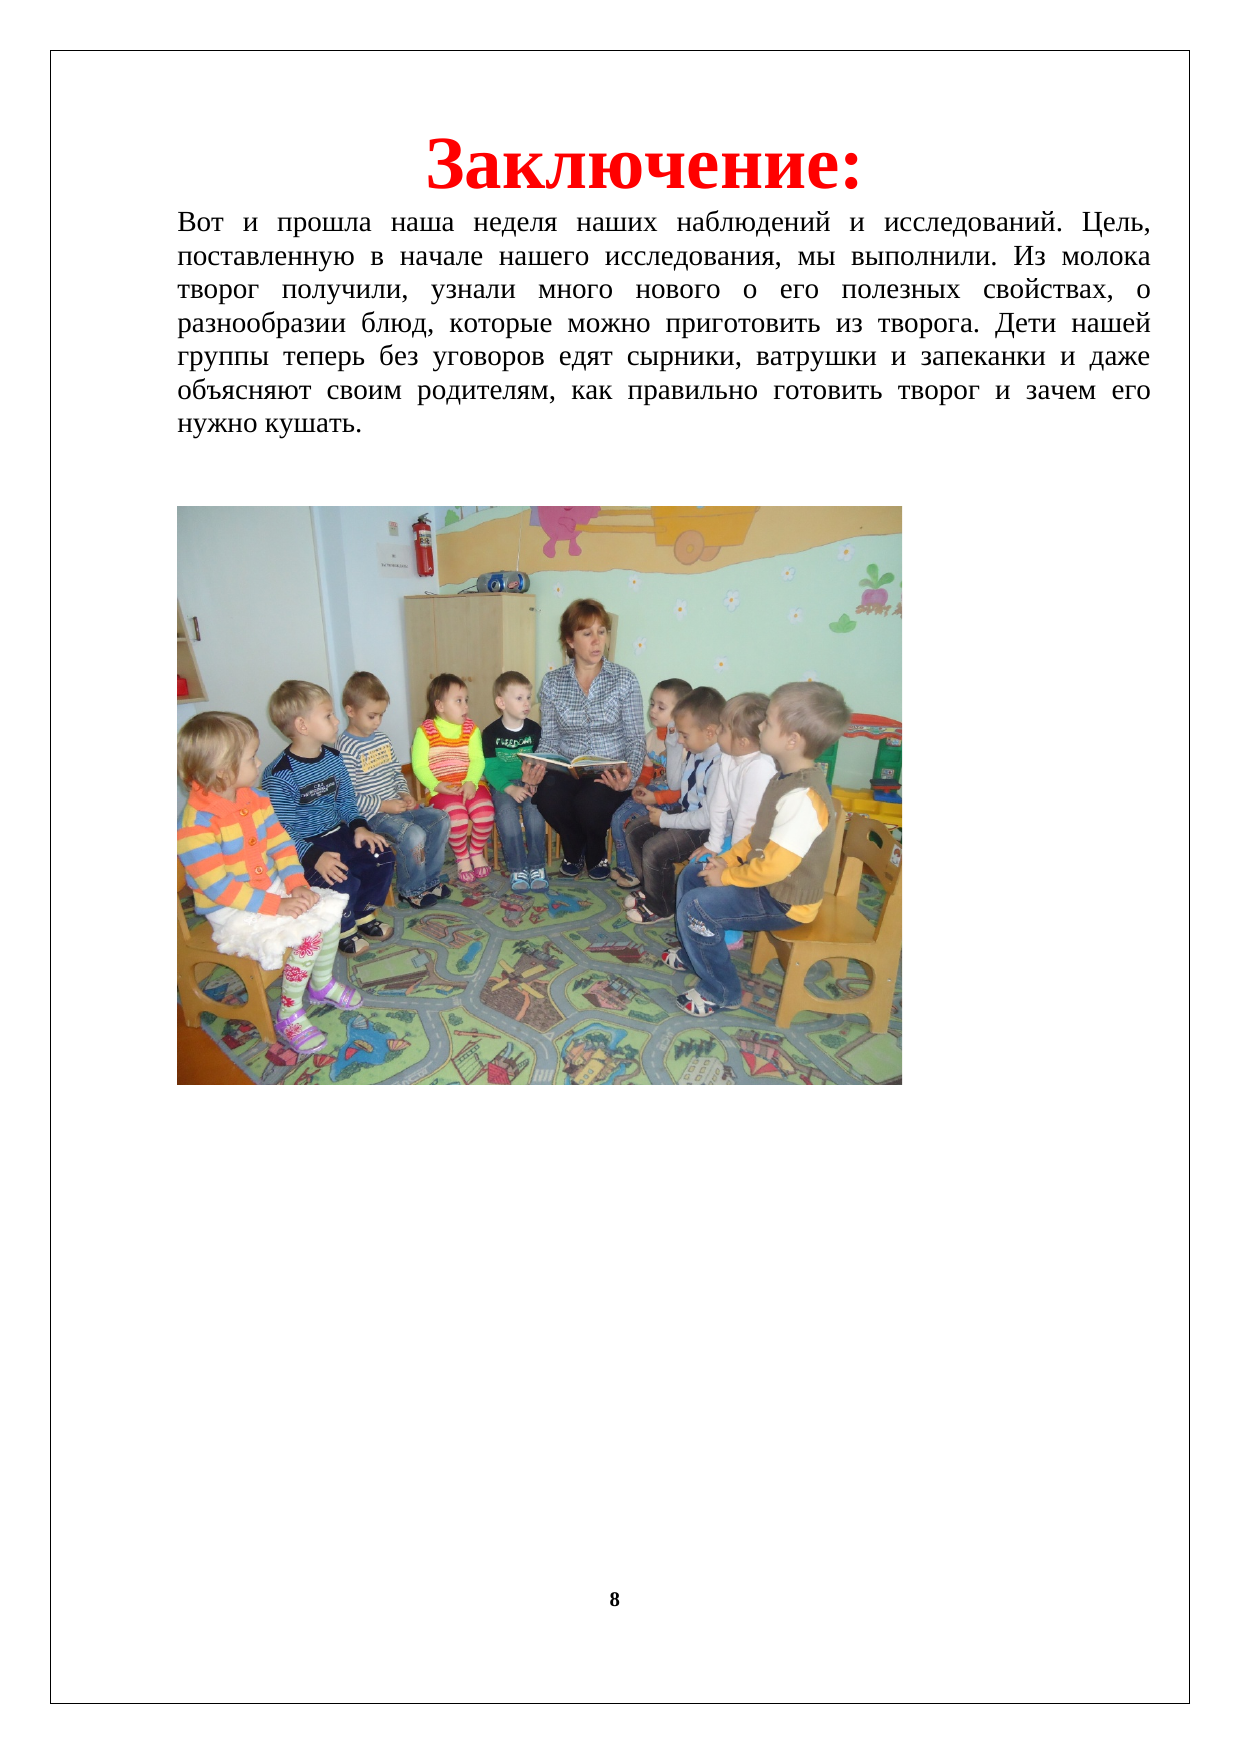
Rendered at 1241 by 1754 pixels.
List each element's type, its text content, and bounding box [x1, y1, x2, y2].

picture [177, 506, 903, 1085]
text Заключение: [177, 118, 1152, 204]
text Вот и прошла наша неделя наших наблюдений и исследований. Цель, поставленную в начале нашего исследования, мы выполнили. Из молока творог получили, узнали много нового о его полезных свойствах, о разнообразии блюд, которые можно приготовить из творога. Дети нашей группы теперь без уговоров едят сырники, ватрушки и запеканки и даже объясняют своим родителям, как правильно готовить творог и зачем его нужно кушать. [177, 204, 1152, 439]
text 8 [177, 1587, 1152, 1611]
